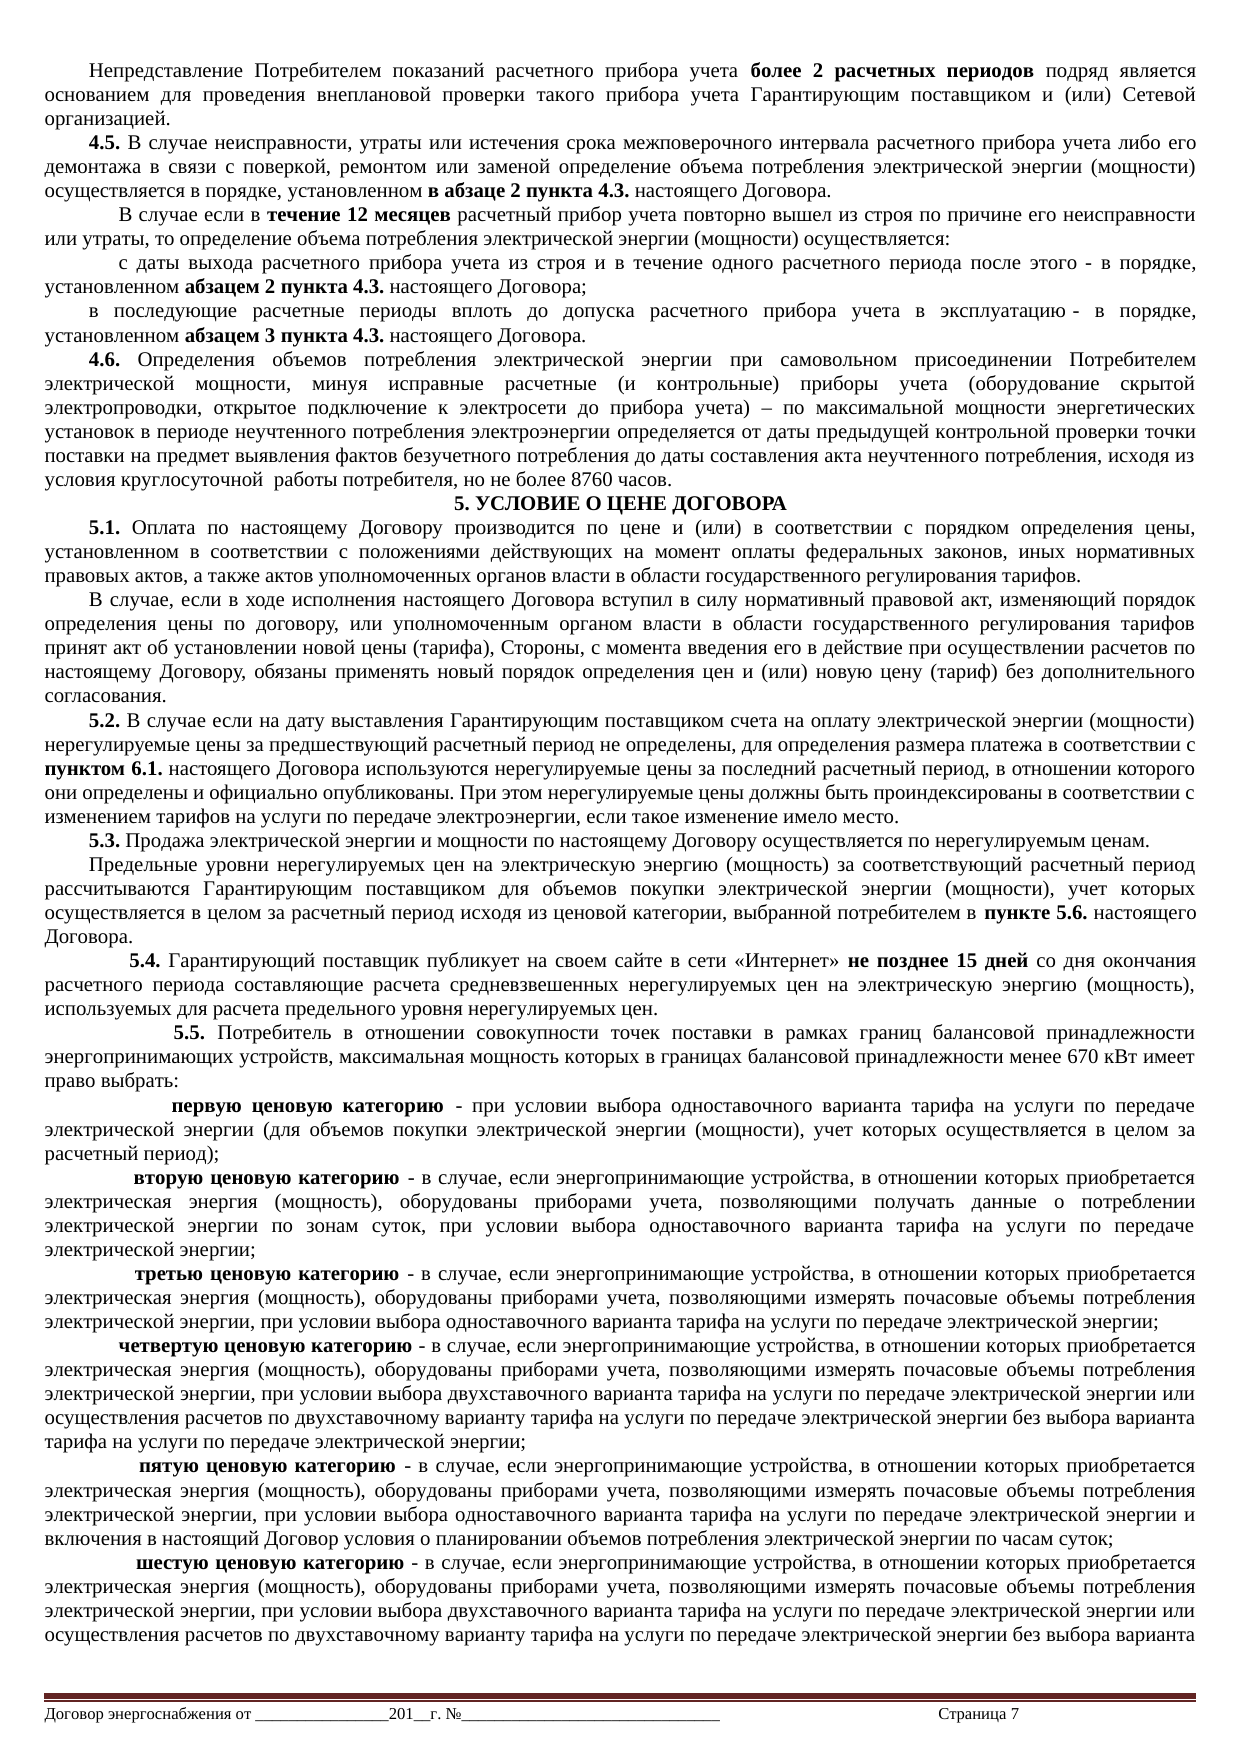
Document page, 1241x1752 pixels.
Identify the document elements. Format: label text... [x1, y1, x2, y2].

text 5.5. Потребитель в отношении совокупности точек поставки в рамках границ балансовой принадлежности энергопринимающих устройств, максимальная мощность которых в границах балансовой принадлежности менее 670 кВт имеет право выбрать: [44, 1020, 1196, 1092]
text в последующие расчетные периоды вплоть до допуска расчетного прибора учета в эксплуатацию - в порядке, установленном абзацем 3 пункта 4.3. настоящего Договора. [44, 298, 1196, 347]
text В случае если в течение 12 месяцев расчетный прибор учета повторно вышел из строя по причине его неисправности или утраты, то определение объема потребления электрической энергии (мощности) осуществляется: [44, 202, 1196, 250]
text 5. УСЛОВИЕ О ЦЕНЕ ДОГОВОРА [44, 491, 1196, 515]
text Непредставление Потребителем показаний расчетного прибора учета более 2 расчетных периодов подряд является основанием для проведения внеплановой проверки такого прибора учета Гарантирующим поставщиком и (или) Сетевой организацией. [44, 58, 1196, 130]
text четвертую ценовую категорию - в случае, если энергопринимающие устройства, в отношении которых приобретается электрическая энергия (мощность), оборудованы приборами учета, позволяющими измерять почасовые объемы потребления электрической энергии, при условии выбора двухставочного варианта тарифа на услуги по передаче электрической энергии или осуществления расчетов по двухставочному варианту тарифа на услуги по передаче электрической энергии без выбора варианта тарифа на услуги по передаче электрической энергии; [44, 1333, 1196, 1453]
text 5.3. Продажа электрической энергии и мощности по настоящему Договору осуществляется по нерегулируемым ценам. [44, 828, 1197, 852]
text пятую ценовую категорию - в случае, если энергопринимающие устройства, в отношении которых приобретается электрическая энергия (мощность), оборудованы приборами учета, позволяющими измерять почасовые объемы потребления электрической энергии, при условии выбора одноставочного варианта тарифа на услуги по передаче электрической энергии и включения в настоящий Договор условия о планировании объемов потребления электрической энергии по часам суток; [44, 1453, 1196, 1550]
text 5.1. Оплата по настоящему Договору производится по цене и (или) в соответствии с порядком определения цены, установленном в соответствии с положениями действующих на момент оплаты федеральных законов, иных нормативных правовых актов, а также актов уполномоченных органов власти в области государственного регулирования тарифов. [44, 515, 1196, 587]
text В случае, если в ходе исполнения настоящего Договора вступил в силу нормативный правовой акт, изменяющий порядок определения цены по договору, или уполномоченным органом власти в области государственного регулирования тарифов принят акт об установлении новой цены (тарифа), Стороны, с момента введения его в действие при осуществлении расчетов по настоящему Договору, обязаны применять новый порядок определения цен и (или) новую цену (тариф) без дополнительного согласования. [44, 587, 1196, 707]
text 5.4. Гарантирующий поставщик публикует на своем сайте в сети «Интернет» не позднее 15 дней со дня окончания расчетного периода составляющие расчета средневзвешенных нерегулируемых цен на электрическую энергию (мощность), используемых для расчета предельного уровня нерегулируемых цен. [44, 948, 1196, 1020]
text с даты выхода расчетного прибора учета из строя и в течение одного расчетного периода после этого - в порядке, установленном абзацем 2 пункта 4.3. настоящего Договора; [44, 250, 1196, 298]
text Предельные уровни нерегулируемых цен на электрическую энергию (мощность) за соответствующий расчетный период рассчитываются Гарантирующим поставщиком для объемов покупки электрической энергии (мощности), учет которых осуществляется в целом за расчетный период исходя из ценовой категории, выбранной потребителем в пункте 5.6. настоящего Договора. [44, 852, 1197, 948]
text вторую ценовую категорию - в случае, если энергопринимающие устройства, в отношении которых приобретается электрическая энергия (мощность), оборудованы приборами учета, позволяющими получать данные о потреблении электрической энергии по зонам суток, при условии выбора одноставочного варианта тарифа на услуги по передаче электрической энергии; [44, 1165, 1196, 1261]
text третью ценовую категорию - в случае, если энергопринимающие устройства, в отношении которых приобретается электрическая энергия (мощность), оборудованы приборами учета, позволяющими измерять почасовые объемы потребления электрической энергии, при условии выбора одноставочного варианта тарифа на услуги по передаче электрической энергии; [44, 1261, 1196, 1333]
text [44, 1550, 1196, 1646]
text 5.2. В случае если на дату выставления Гарантирующим поставщиком счета на оплату электрической энергии (мощности) нерегулируемые цены за предшествующий расчетный период не определены, для определения размера платежа в соответствии с пунктом 6.1. настоящего Договора используются нерегулируемые цены за последний расчетный период, в отношении которого они определены и официально опубликованы. При этом нерегулируемые цены должны быть проиндексированы в соответствии с изменением тарифов на услуги по передаче электроэнергии, если такое изменение имело место. [44, 707, 1196, 828]
text 4.5. В случае неисправности, утраты или истечения срока межповерочного интервала расчетного прибора учета либо его демонтажа в связи с поверкой, ремонтом или заменой определение объема потребления электрической энергии (мощности) осуществляется в порядке, установленном в абзаце 2 пункта 4.3. настоящего Договора. [44, 130, 1196, 202]
text 4.6. Определения объемов потребления электрической энергии при самовольном присоединении Потребителем электрической мощности, минуя исправные расчетные (и контрольные) приборы учета (оборудование скрытой электропроводки, открытое подключение к электросети до прибора учета) – по максимальной мощности энергетических установок в периоде неучтенного потребления электроэнергии определяется от даты предыдущей контрольной проверки точки поставки на предмет выявления фактов безучетного потребления до даты составления акта неучтенного потребления, исходя из условия круглосуточной работы потребителя, но не более 8760 часов. [44, 347, 1196, 491]
text первую ценовую категорию - при условии выбора одноставочного варианта тарифа на услуги по передаче электрической энергии (для объемов покупки электрической энергии (мощности), учет которых осуществляется в целом за расчетный период); [44, 1092, 1196, 1165]
